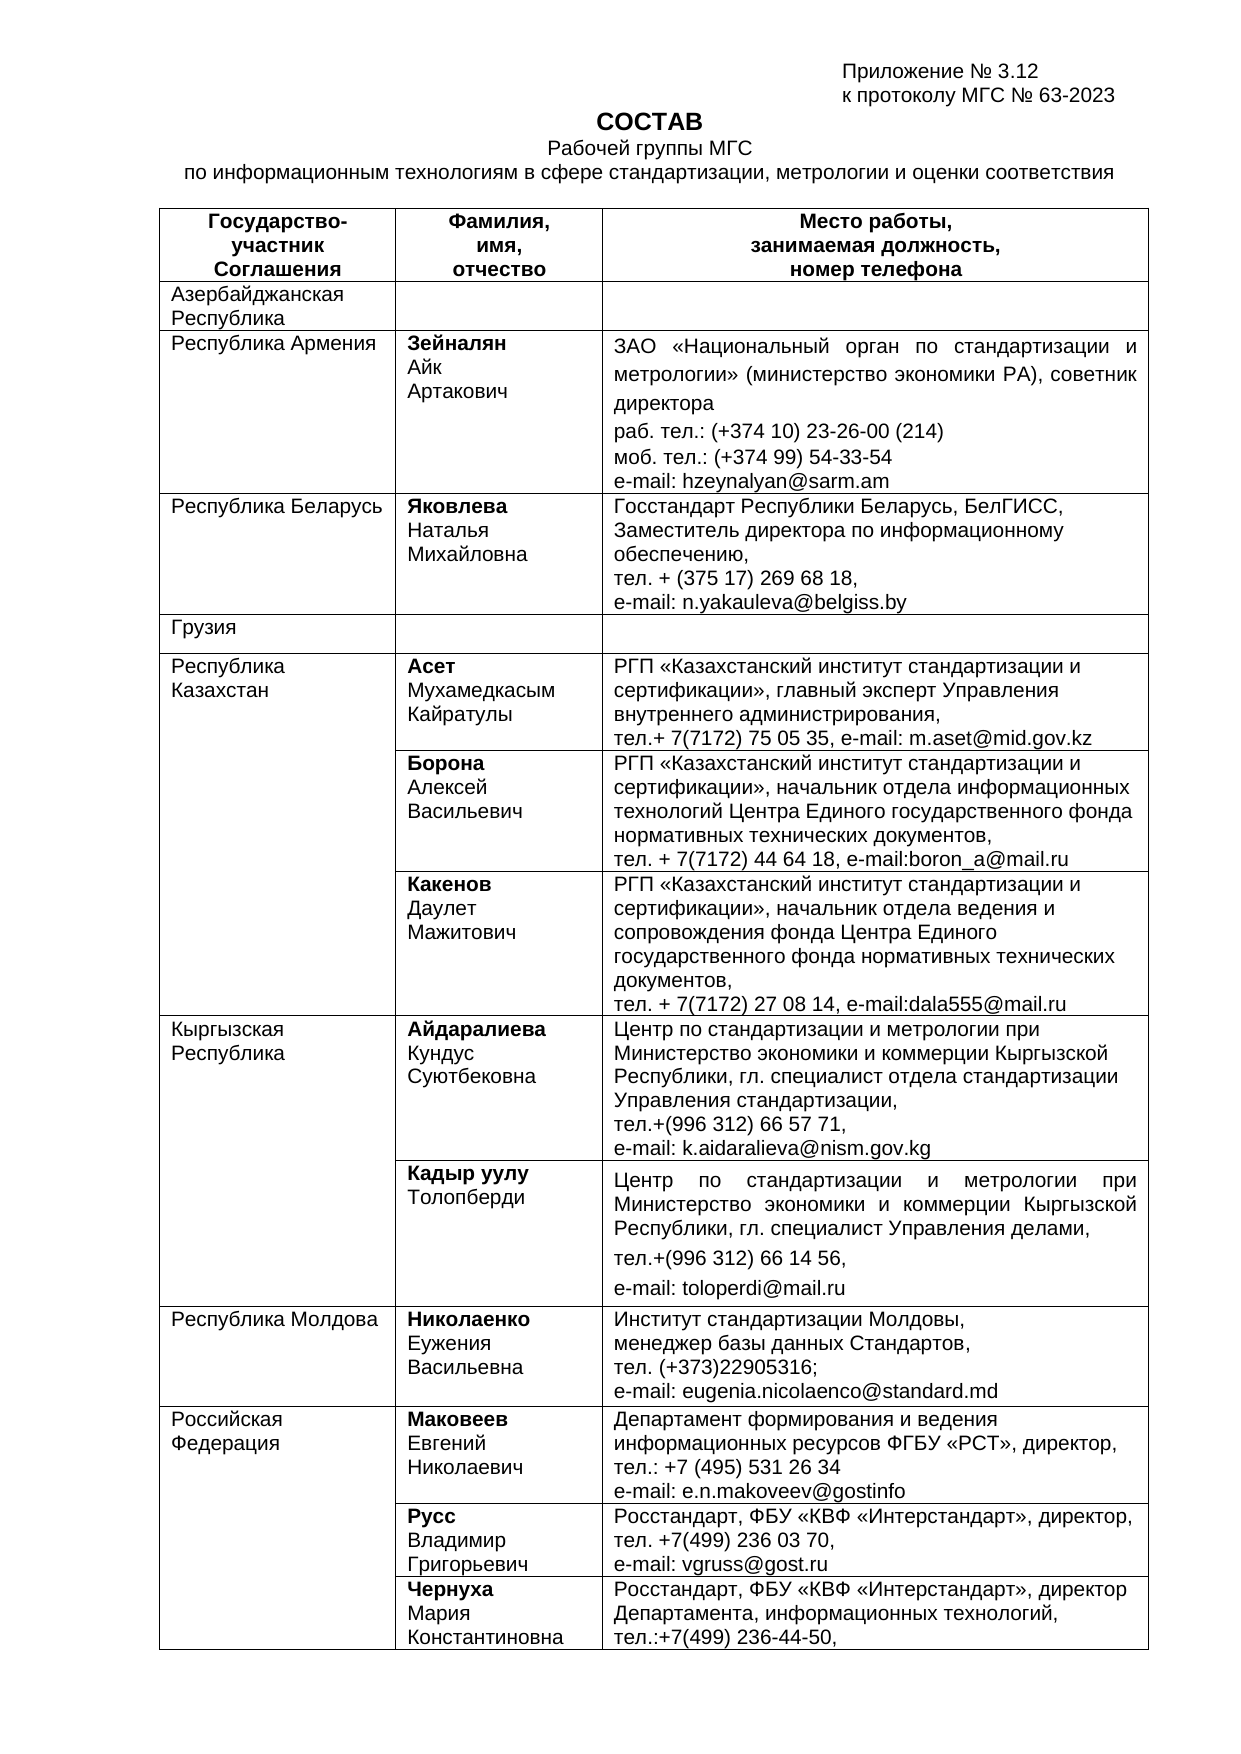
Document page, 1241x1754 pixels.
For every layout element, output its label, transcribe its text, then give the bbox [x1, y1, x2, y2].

table_cell Республика Беларусь [160, 494, 395, 613]
table_cell Яковлева Наталья Михайловна [396, 494, 602, 613]
table_cell Айдаралиева Кундус Суютбековна [396, 1016, 602, 1160]
table_cell Николаенко Еужения Васильевна [396, 1307, 602, 1406]
table_cell Зейналян Айк Артакович [396, 331, 602, 493]
table_cell Росстандарт, ФБУ «КВФ «Интерстандарт», директор, тел. +7(499) 236 03 70, e-mail: vgruss@gost.ru [603, 1504, 1148, 1576]
table_header Место работы, занимаемая должность, номер телефона [603, 209, 1148, 281]
table_cell Маковеев Евгений Николаевич [396, 1407, 602, 1503]
table_cell Асет Мухамедкасым Кайратулы [396, 654, 602, 750]
table_cell Русс Владимир Григорьевич [396, 1504, 602, 1576]
table_cell Какенов Даулет Мажитович [396, 872, 602, 1015]
table_cell [396, 282, 602, 329]
table_header Государство-участник Соглашения [160, 209, 395, 281]
table_cell Республика Молдова [160, 1307, 395, 1406]
table_cell Госстандарт Республики Беларусь, БелГИСС, Заместитель директора по информационному обеспечению, тел. + (375 17) 269 68 18, e-mail: n.yakauleva@belgiss.by [603, 494, 1148, 613]
table_cell [603, 615, 1148, 653]
table_cell Борона Алексей Васильевич [396, 751, 602, 871]
table_cell Республика Армения [160, 331, 395, 493]
table_cell РГП «Казахстанский институт стандартизации и сертификации», начальник отдела информационных технологий Центра Единого государственного фонда нормативных технических документов, тел. + 7(7172) 44 64 18, e-mail:boron_a@mail.ru [603, 751, 1148, 871]
text по информационным технологиям в сфере стандартизации, метрологии и оценки соответствия [148, 160, 1152, 184]
table_cell Центр по стандартизации и метрологии при Министерство экономики и коммерции Кыргызской Республики, гл. специалист отдела стандартизации Управления стандартизации, тел.+(996 312) 66 57 71, e-mail: k.aidaralieva@nism.gov.kg [603, 1016, 1148, 1160]
text Рабочей группы МГС [148, 136, 1152, 160]
table_header Фамилия, имя, отчество [396, 209, 602, 281]
table_cell Грузия [160, 615, 395, 653]
table_cell Российская Федерация [160, 1407, 395, 1649]
table_cell РГП «Казахстанский институт стандартизации и сертификации», главный эксперт Управления внутреннего администрирования, тел.+ 7(7172) 75 05 35, e-mail: m.aset@mid.gov.kz [603, 654, 1148, 750]
table_cell Центр по стандартизации и метрологии при Министерство экономики и коммерции Кыргызской Республики, гл. специалист Управления делами, тел.+(996 312) 66 14 56, e-mail: toloperdi@mail.ru [603, 1161, 1148, 1306]
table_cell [603, 1577, 1148, 1649]
table_cell РГП «Казахстанский институт стандартизации и сертификации», начальник отдела ведения и сопровождения фонда Центра Единого государственного фонда нормативных технических документов, тел. + 7(7172) 27 08 14, e-mail:dala555@mail.ru [603, 872, 1148, 1015]
table_cell Республика Казахстан [160, 654, 395, 1015]
table_cell Кадыр уулу Толопберди [396, 1161, 602, 1306]
table_cell Азербайджанская Республика [160, 282, 395, 329]
table_cell Департамент формирования и ведения информационных ресурсов ФГБУ «РСТ», директор, тел.: +7 (495) 531 26 34 e-mail: e.n.makoveev@gostinfo [603, 1407, 1148, 1503]
table_cell Институт стандартизации Молдовы, менеджер базы данных Стандартов, тел. (+373)22905316; е-mail: eugenia.nicolaenco@standard.md [603, 1307, 1148, 1406]
title СОСТАВ [148, 107, 1152, 136]
table_cell Кыргызская Республика [160, 1016, 395, 1306]
table_cell [396, 615, 602, 653]
table_cell ЗАО «Национальный орган по стандартизации и метрологии» (министерство экономики РА), советник директора раб. тел.: (+374 10) 23-26-00 (214) моб. тел.: (+374 99) 54-33-54 е-mail: hzeynalyan@sarm.am [603, 331, 1148, 493]
table_cell [603, 282, 1148, 329]
table_cell Чернуха Мария Константиновна [396, 1577, 602, 1649]
